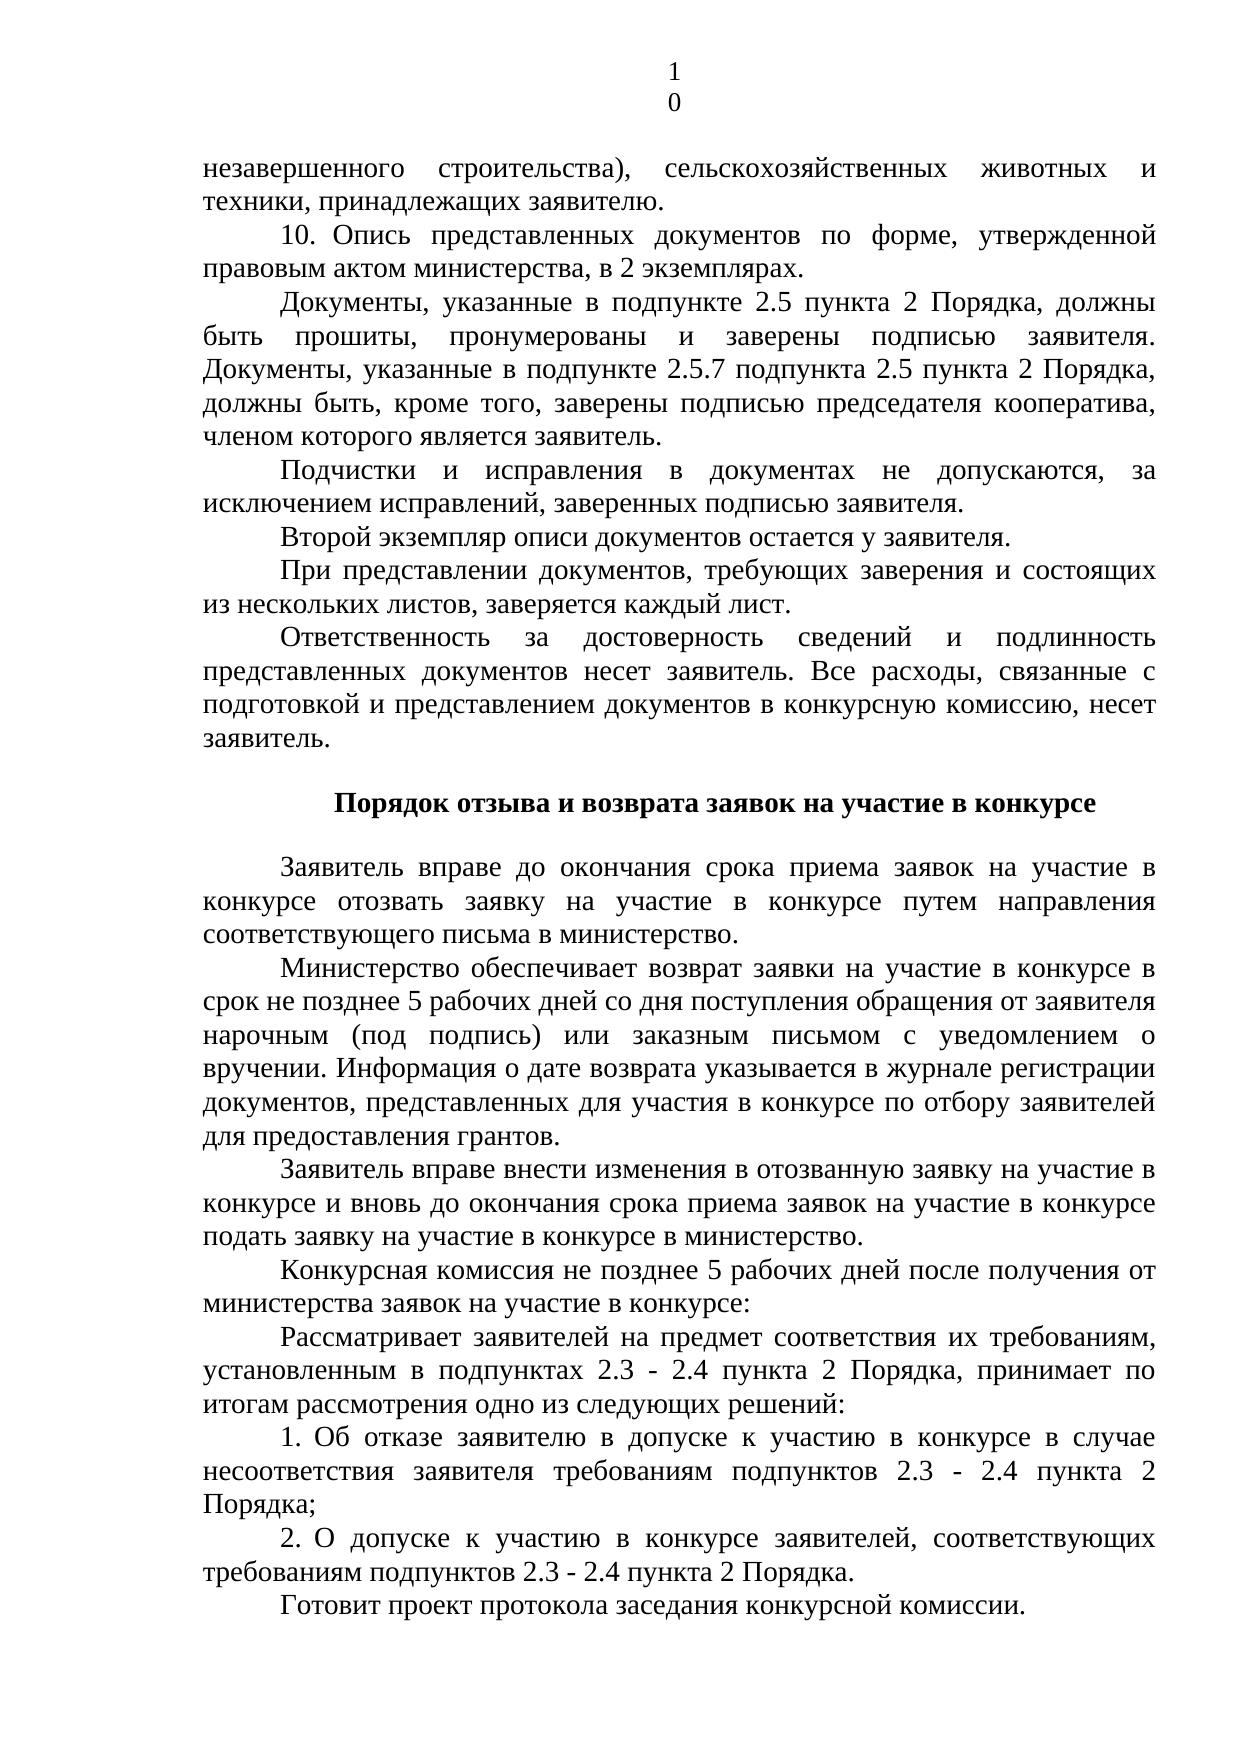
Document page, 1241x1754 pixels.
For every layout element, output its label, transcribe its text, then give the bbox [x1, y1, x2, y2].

text Порядок отзыва и возврата заявок на участие в конкурсе [334, 789, 1157, 818]
list О допуске к участию в конкурсе заявителей, соответствующих требованиям подпунктов 2.3 - 2.4 пункта 2 Порядка. [203, 1521, 1157, 1588]
text Заявитель вправе до окончания срока приема заявок на участие в конкурсе отозвать заявку на участие в конкурсе путем направления соответствующего письма в министерство. [203, 850, 1157, 950]
text Заявитель вправе внести изменения в отозванную заявку на участие в конкурсе и вновь до окончания срока приема заявок на участие в конкурсе подать заявку на участие в конкурсе в министерство. [203, 1152, 1157, 1252]
text Конкурсная комиссия не позднее 5 рабочих дней после получения от министерства заявок на участие в конкурсе: [203, 1252, 1157, 1319]
text Подчистки и исправления в документах не допускаются, за исключением исправлений, заверенных подписью заявителя. [203, 452, 1157, 519]
text Министерство обеспечивает возврат заявки на участие в конкурсе в срок не позднее 5 рабочих дней со дня поступления обращения от заявителя нарочным (под подпись) или заказным письмом с уведомлением о вручении. Информация о дате возврата указывается в журнале регистрации документов, представленных для участия в конкурсе по отбору заявителей для предоставления грантов. [203, 950, 1157, 1152]
text Ответственность за достоверность сведений и подлинность представленных документов несет заявитель. Все расходы, связанные с подготовкой и представлением документов в конкурсную комиссию, несет заявитель. [203, 620, 1157, 754]
text Готовит проект протокола заседания конкурсной комиссии. [203, 1588, 1157, 1621]
text Рассматривает заявителей на предмет соответствия их требованиям, установленным в подпунктах 2.3 - 2.4 пункта 2 Порядка, принимает по итогам рассмотрения одно из следующих решений: [203, 1319, 1157, 1420]
text Второй экземпляр описи документов остается у заявителя. [203, 519, 1157, 553]
list Опись представленных документов по форме, утвержденной правовым актом министерства, в 2 экземплярах. [203, 218, 1157, 285]
list Об отказе заявителю в допуске к участию в конкурсе в случае несоответствия заявителя требованиям подпунктов 2.3 - 2.4 пункта 2 Порядка; [203, 1420, 1157, 1521]
text Документы, указанные в подпункте 2.5 пункта 2 Порядка, должны быть прошиты, пронумерованы и заверены подписью заявителя. Документы, указанные в подпункте 2.5.7 подпункта 2.5 пункта 2 Порядка, должны быть, кроме того, заверены подписью председателя кооператива, членом которого является заявитель. [203, 285, 1157, 452]
text При представлении документов, требующих заверения и состоящих из нескольких листов, заверяется каждый лист. [203, 553, 1157, 620]
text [203, 151, 1157, 218]
